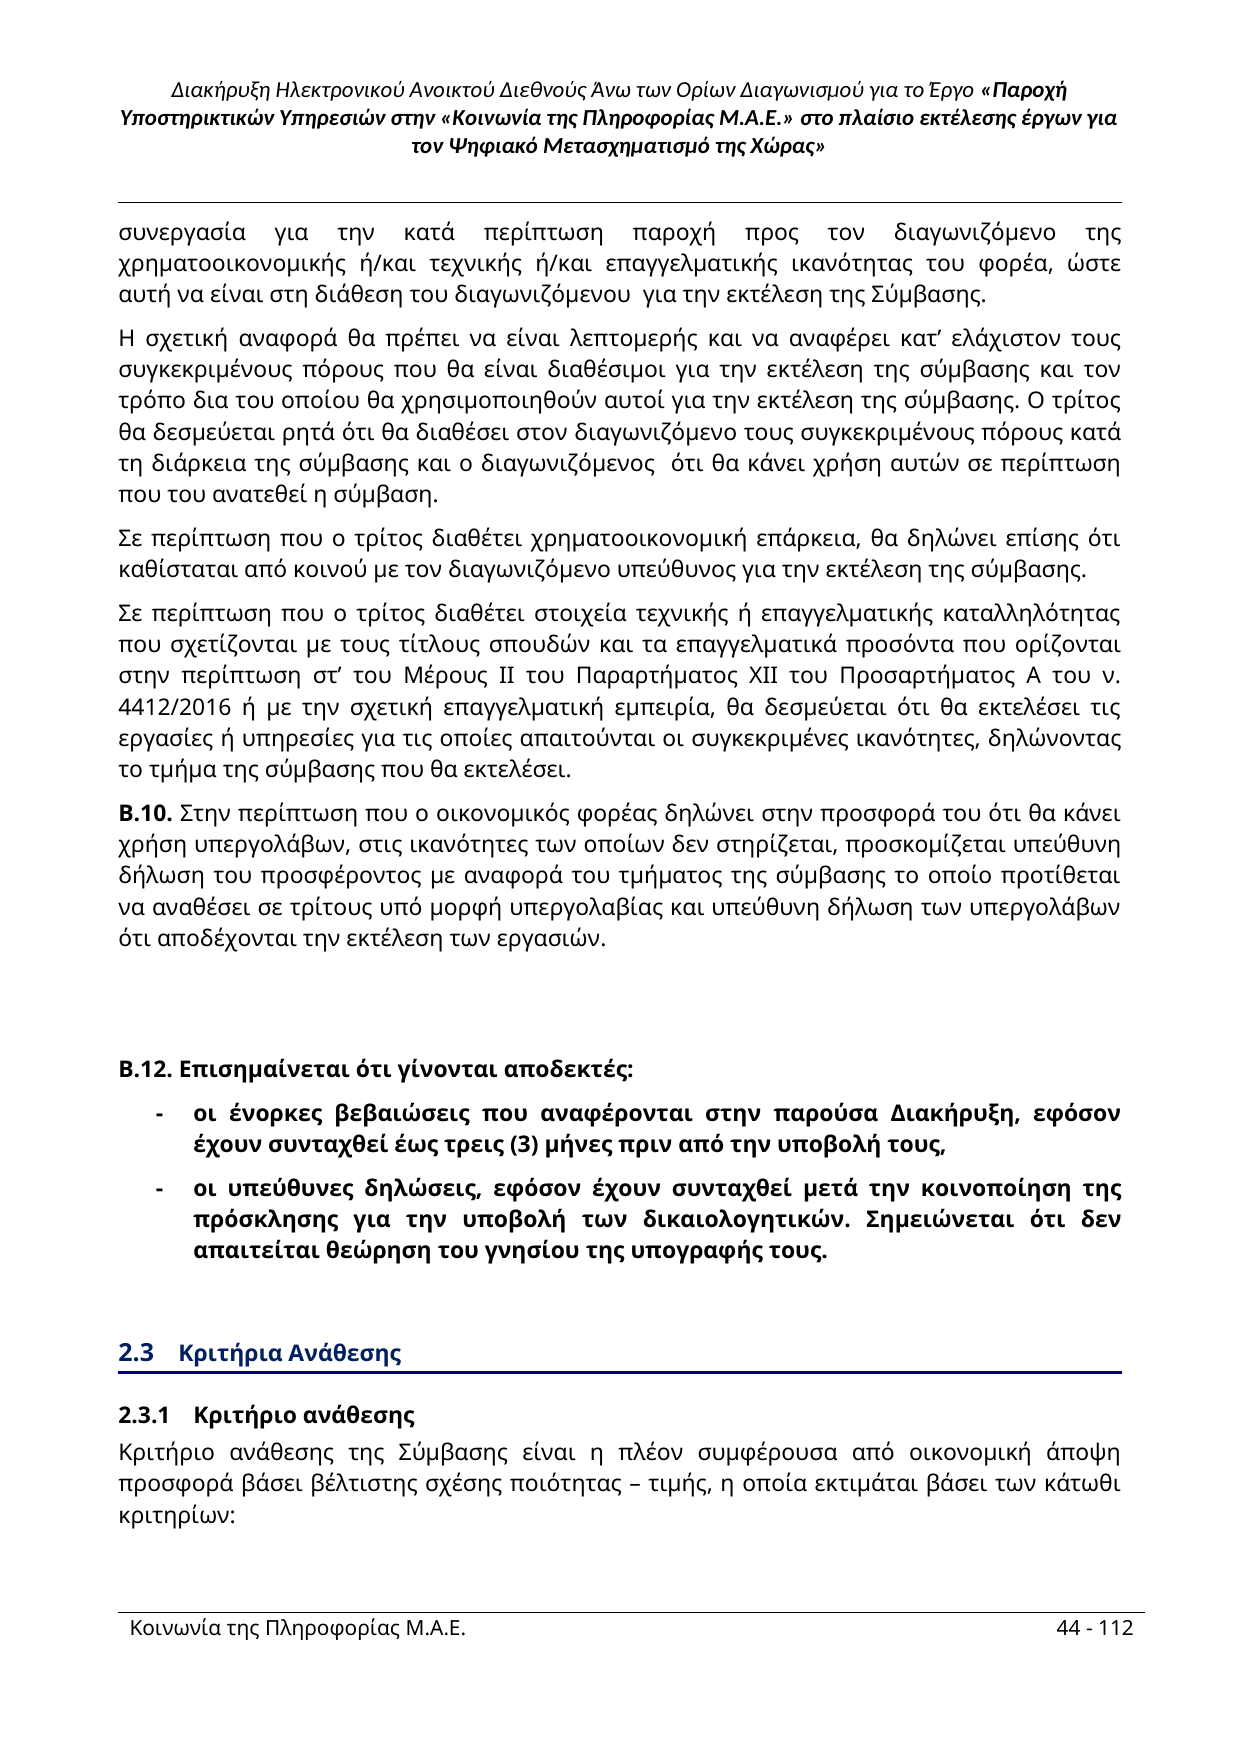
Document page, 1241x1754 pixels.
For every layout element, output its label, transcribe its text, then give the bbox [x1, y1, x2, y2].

text Β.10. Στην περίπτωση που ο οικονομικός φορέας δηλώνει στην προσφορά του ότι θα κάνει χρήση υπεργολάβων, στις ικανότητες των οποίων δεν στηρίζεται, προσκομίζεται υπεύθυνη δήλωση του προσφέροντος με αναφορά του τμήματος της σύμβασης το οποίο προτίθεται να αναθέσει σε τρίτους υπό μορφή υπεργολαβίας και υπεύθυνη δήλωση των υπεργολάβων ότι αποδέχονται την εκτέλεση των εργασιών. [118, 797, 1122, 953]
text Β.12. Επισημαίνεται ότι γίνονται αποδεκτές: [118, 1053, 1122, 1084]
text Σε περίπτωση που ο τρίτος διαθέτει χρηματοοικονομική επάρκεια, θα δηλώνει επίσης ότι καθίσταται από κοινού με τον διαγωνιζόμενο υπεύθυνος για την εκτέλεση της σύμβασης. [118, 522, 1122, 584]
text Κριτήριο ανάθεσης της Σύμβασης είναι η πλέον συμφέρουσα από οικονομική άποψη προσφορά βάσει βέλτιστης σχέσης ποιότητας – τιμής, η οποία εκτιμάται βάσει των κάτωθι κριτηρίων: [118, 1436, 1122, 1530]
list οι ένορκες βεβαιώσεις που αναφέρονται στην παρούσα Διακήρυξη, εφόσον έχουν συνταχθεί έως τρεις (3) μήνες πριν από την υποβολή τους, [156, 1097, 1122, 1159]
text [118, 216, 1122, 309]
text Σε περίπτωση που ο τρίτος διαθέτει στοιχεία τεχνικής ή επαγγελματικής καταλληλότητας που σχετίζονται με τους τίτλους σπουδών και τα επαγγελματικά προσόντα που ορίζονται στην περίπτωση στ’ του Μέρους ΙΙ του Παραρτήματος ΧΙΙ του Προσαρτήματος Α του ν. 4412/2016 ή με την σχετική επαγγελματική εμπειρία, θα δεσμεύεται ότι θα εκτελέσει τις εργασίες ή υπηρεσίες για τις οποίες απαιτούνται οι συγκεκριμένες ικανότητες, δηλώνοντας το τμήμα της σύμβασης που θα εκτελέσει. [118, 597, 1122, 784]
text Η σχετική αναφορά θα πρέπει να είναι λεπτομερής και να αναφέρει κατ’ ελάχιστον τους συγκεκριμένους πόρους που θα είναι διαθέσιμοι για την εκτέλεση της σύμβασης και τον τρόπο δια του οποίου θα χρησιμοποιηθούν αυτοί για την εκτέλεση της σύμβασης. Ο τρίτος θα δεσμεύεται ρητά ότι θα διαθέσει στον διαγωνιζόμενο τους συγκεκριμένους πόρους κατά τη διάρκεια της σύμβασης και ο διαγωνιζόμενος ότι θα κάνει χρήση αυτών σε περίπτωση που του ανατεθεί η σύμβαση. [118, 322, 1122, 509]
subtitle Κριτήριο ανάθεσης [118, 1399, 1122, 1430]
subtitle Κριτήρια Ανάθεσης [118, 1334, 1122, 1371]
list οι υπεύθυνες δηλώσεις, εφόσον έχουν συνταχθεί μετά την κοινοποίηση της πρόσκλησης για την υποβολή των δικαιολογητικών. Σημειώνεται ότι δεν απαιτείται θεώρηση του γνησίου της υπογραφής τους. [156, 1172, 1122, 1266]
